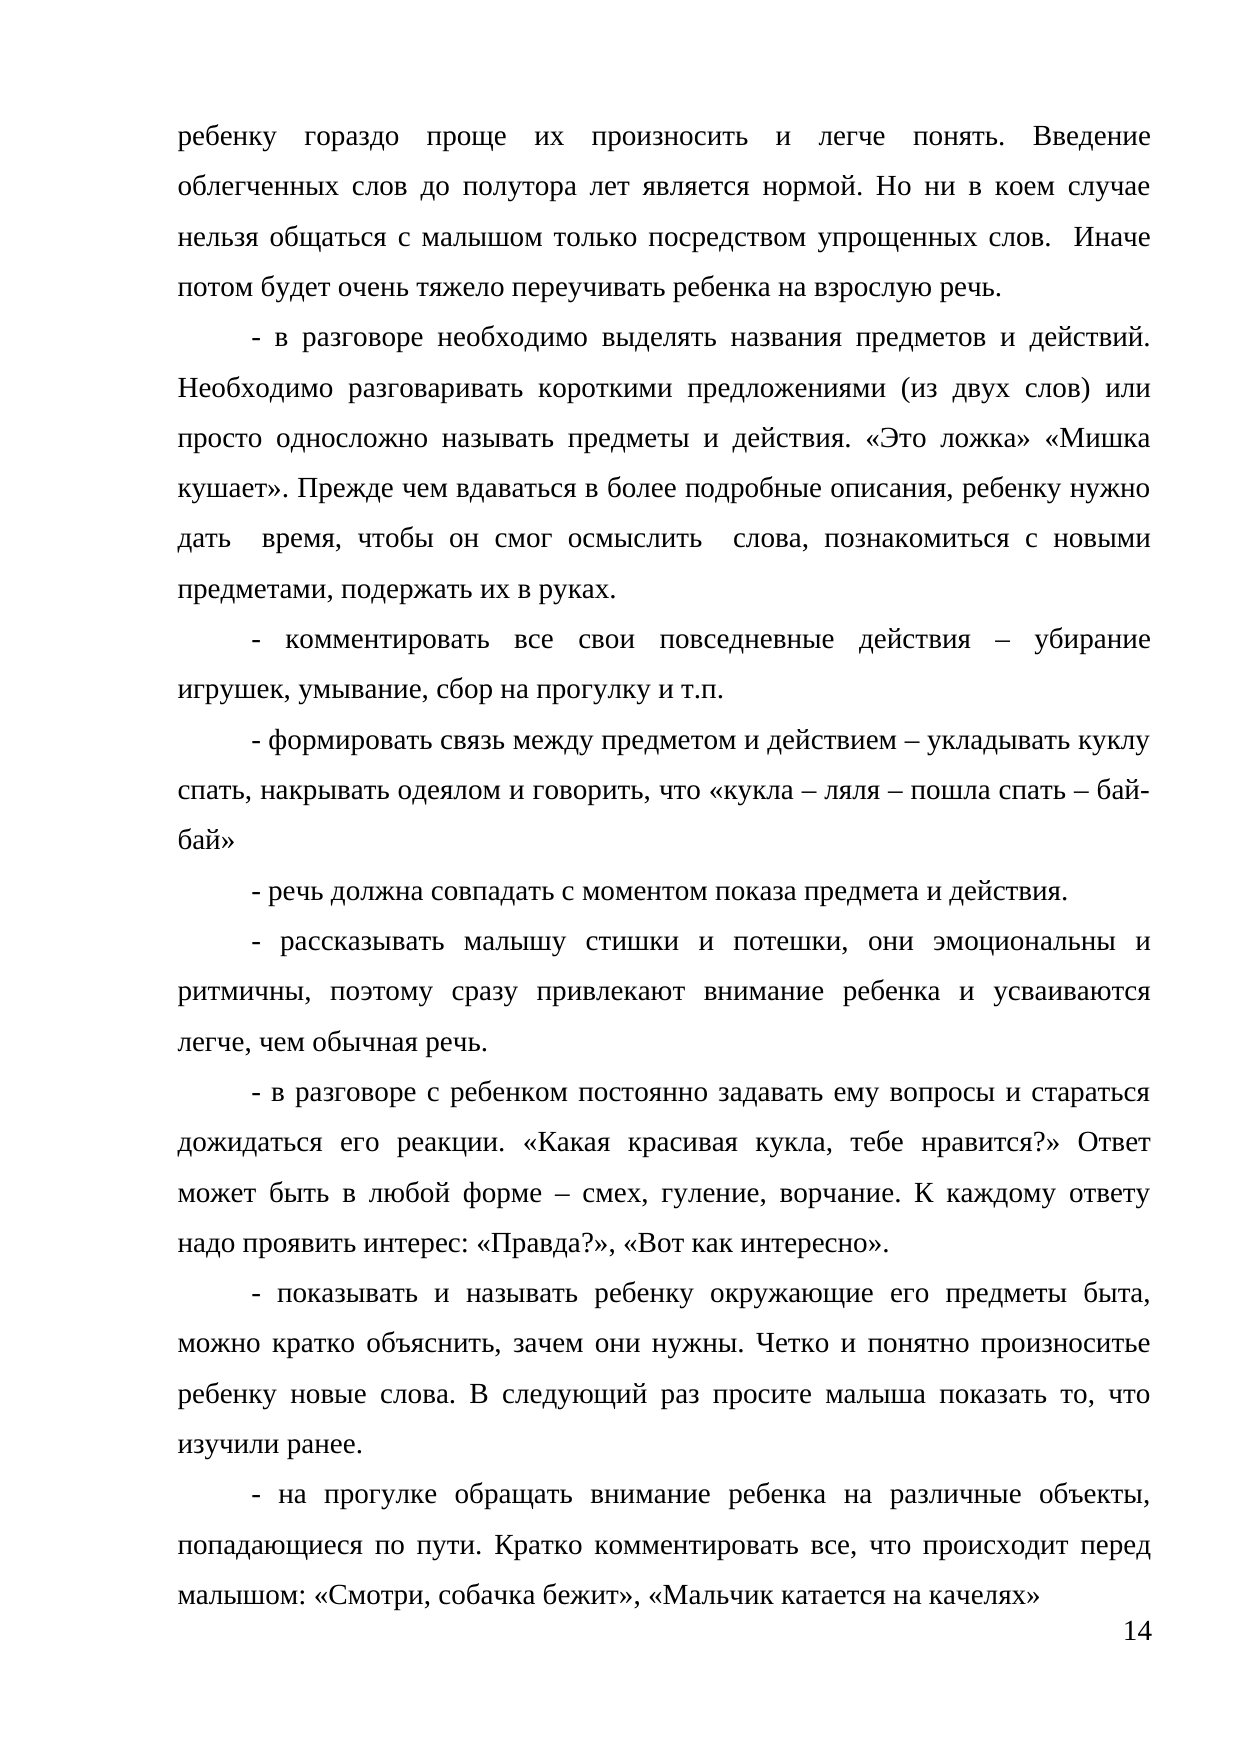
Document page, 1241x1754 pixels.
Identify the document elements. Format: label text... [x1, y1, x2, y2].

text - речь должна совпадать с моментом показа предмета и действия. [177, 873, 1152, 906]
text - комментировать все свои повседневные действия – убирание игрушек, умывание, сбор на прогулку и т.п. [177, 621, 1152, 705]
text - рассказывать малышу стишки и потешки, они эмоциональны и ритмичны, поэтому сразу привлекают внимание ребенка и усваиваются легче, чем обычная речь. [177, 923, 1152, 1057]
text - в разговоре с ребенком постоянно задавать ему вопросы и стараться дожидаться его реакции. «Какая красивая кукла, тебе нравится?» Ответ может быть в любой форме – смех, гуление, ворчание. К каждому ответу надо проявить интерес: «Правда?», «Вот как интересно». [177, 1074, 1152, 1258]
text - формировать связь между предметом и действием – укладывать куклу спать, накрывать одеялом и говорить, что «кукла – ляля – пошла спать – бай-бай» [177, 722, 1152, 856]
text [177, 118, 1152, 303]
text - показывать и называть ребенку окружающие его предметы быта, можно кратко объяснить, зачем они нужны. Четко и понятно произноситье ребенку новые слова. В следующий раз просите малыша показать то, что изучили ранее. [177, 1275, 1152, 1460]
text - на прогулке обращать внимание ребенка на различные объекты, попадающиеся по пути. Кратко комментировать все, что происходит перед малышом: «Смотри, собачка бежит», «Мальчик катается на качелях» [177, 1477, 1152, 1611]
text - в разговоре необходимо выделять названия предметов и действий. Необходимо разговаривать короткими предложениями (из двух слов) или просто односложно называть предметы и действия. «Это ложка» «Мишка кушает». Прежде чем вдаваться в более подробные описания, ребенку нужно дать время, чтобы он смог осмыслить слова, познакомиться с новыми предметами, подержать их в руках. [177, 319, 1152, 604]
